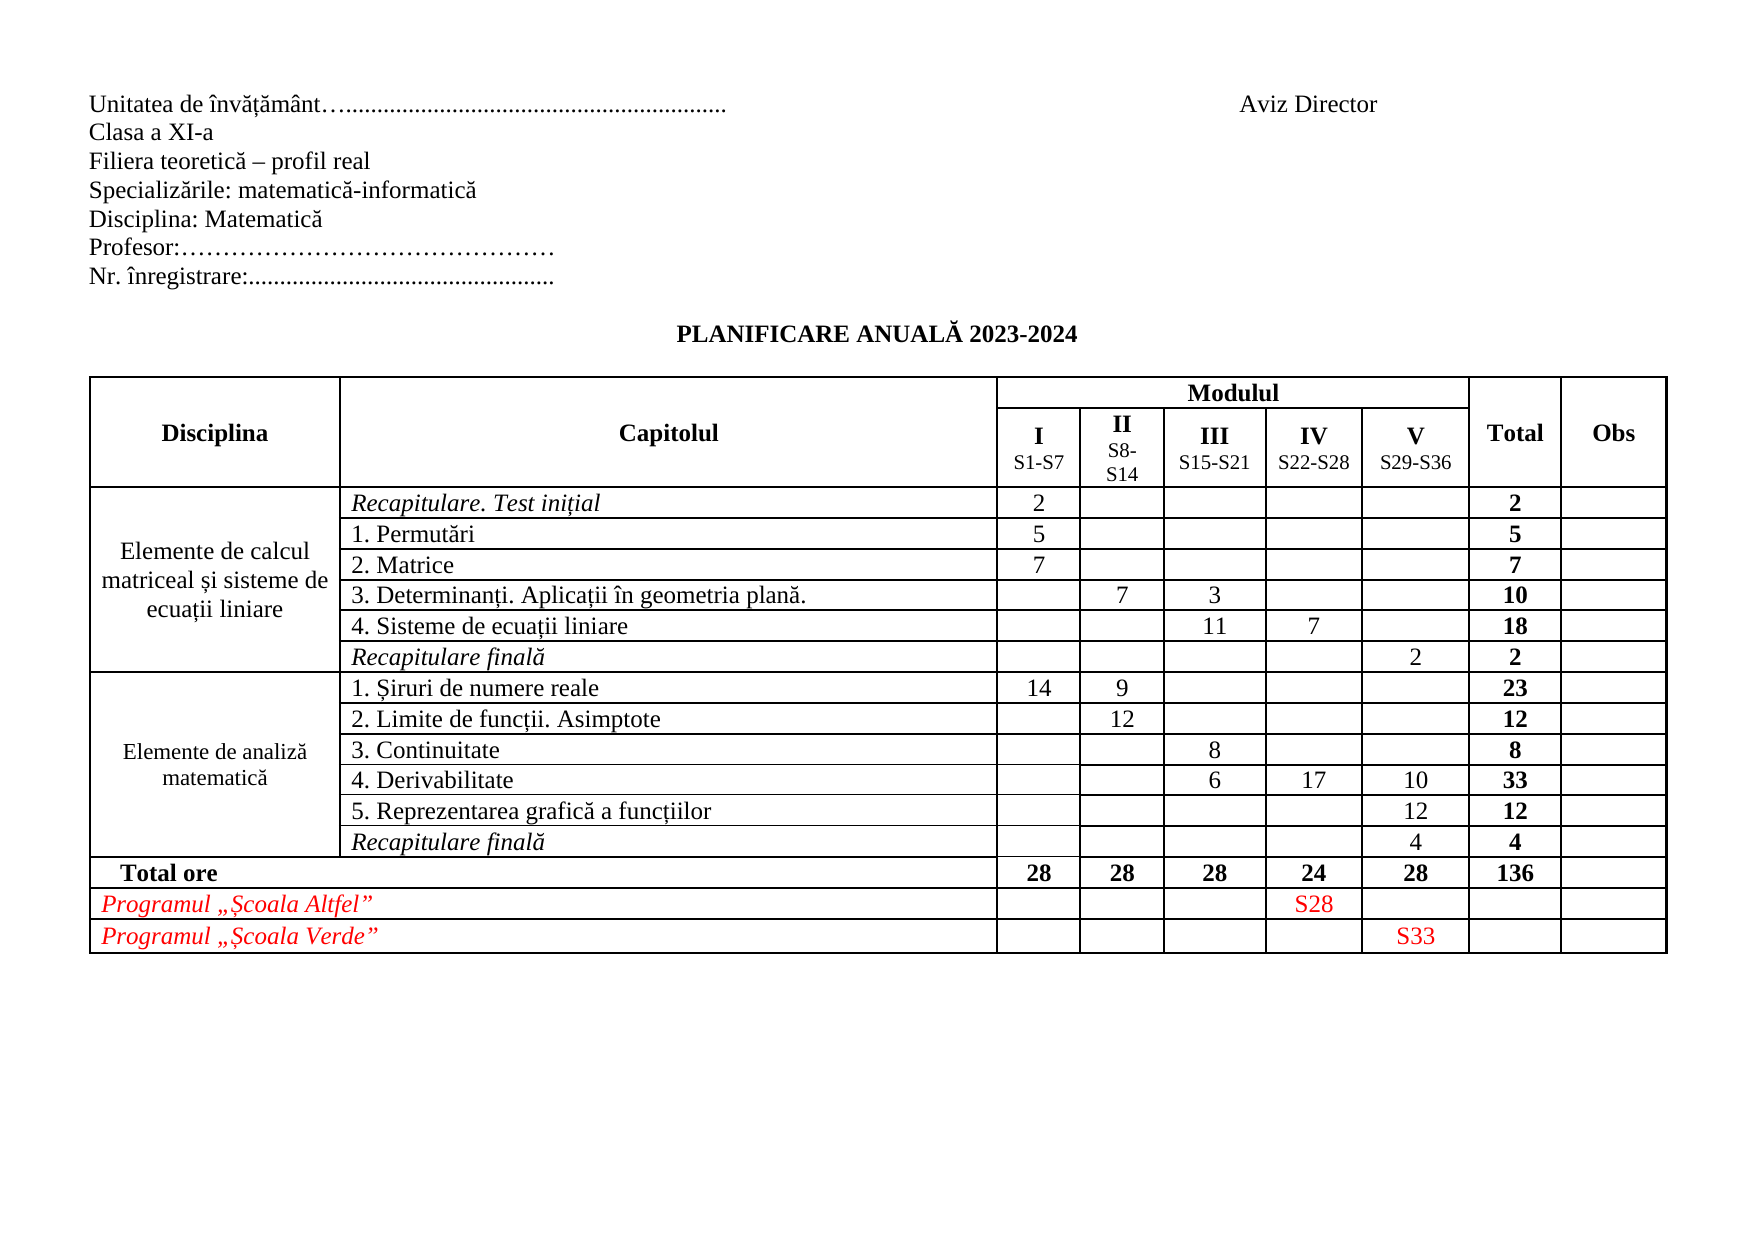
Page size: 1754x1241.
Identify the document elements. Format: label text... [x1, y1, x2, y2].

text PLANIFICARE ANUALĂ 2023-2024 [89, 319, 1665, 347]
table_cell 11 [1165, 611, 1265, 640]
table_cell [1562, 889, 1665, 918]
table_cell 28 [1363, 858, 1468, 887]
table_cell [1562, 766, 1665, 794]
text Profesor:……………………………………… [89, 232, 1665, 261]
table_cell [1267, 704, 1361, 733]
table_header Obs [1562, 378, 1665, 486]
text Specializările: matematică-informatică [89, 175, 1665, 204]
table_cell S28 [1267, 889, 1361, 918]
table_cell 8 [1165, 735, 1265, 763]
table_cell [1267, 550, 1361, 578]
table_cell 10 [1363, 766, 1468, 794]
table_cell [1562, 550, 1665, 578]
table_cell [1470, 920, 1560, 952]
table_cell [1267, 519, 1361, 548]
table_cell [1165, 920, 1265, 952]
table_cell 4 [1363, 827, 1468, 856]
table_cell 2 [1363, 642, 1468, 671]
table_cell 6 [1165, 766, 1265, 794]
table_cell 3. Determinanți. Aplicații în geometria plană. [341, 581, 996, 609]
text Disciplina: Matematică [89, 204, 1665, 232]
table_cell [1363, 673, 1468, 702]
table_cell 33 [1470, 766, 1560, 794]
table_cell [1267, 642, 1361, 671]
table_cell [1165, 827, 1265, 856]
table_cell [1081, 796, 1163, 825]
table_cell 7 [998, 550, 1079, 578]
table_cell 2 [998, 488, 1079, 517]
table_cell [1363, 889, 1468, 918]
table_cell [1562, 920, 1665, 952]
table_cell [1267, 796, 1361, 825]
table_cell [1363, 704, 1468, 733]
table_cell [1562, 642, 1665, 671]
table_cell 3 [1165, 581, 1265, 609]
table_cell 12 [1363, 796, 1468, 825]
table_cell [998, 765, 1079, 794]
table_cell [1562, 519, 1665, 548]
table_cell 4. Derivabilitate [341, 765, 996, 794]
table_cell [1267, 488, 1361, 517]
table_cell [998, 642, 1079, 671]
table_cell [1562, 581, 1665, 609]
table_cell 17 [1267, 766, 1361, 794]
table_cell [1081, 827, 1163, 856]
table_cell [1165, 889, 1265, 918]
table_cell 2. Limite de funcții. Asimptote [341, 704, 996, 733]
table_cell [1267, 827, 1361, 856]
table_cell II S8-S14 [1081, 409, 1163, 486]
table_cell 8 [1470, 735, 1560, 763]
table_cell Elemente de analiză matematică [91, 673, 339, 856]
table_cell 2 [1470, 642, 1560, 671]
table_cell S33 [1363, 920, 1468, 952]
table_cell [998, 611, 1079, 640]
table_cell Recapitulare finală [341, 642, 996, 671]
table_header Modulul [998, 378, 1468, 407]
table_cell 4 [1470, 827, 1560, 856]
table_cell [1363, 488, 1468, 517]
table_cell [1562, 611, 1665, 640]
table_cell 2. Matrice [341, 550, 996, 578]
table_cell [1562, 858, 1665, 887]
table_cell [1562, 704, 1665, 733]
table_cell 28 [1081, 858, 1163, 887]
table_cell [998, 704, 1079, 733]
table_cell [1562, 488, 1665, 517]
table_cell 5 [1470, 519, 1560, 548]
table_cell [1165, 796, 1265, 825]
table_cell 14 [998, 673, 1079, 702]
table_cell [1081, 920, 1163, 952]
table_cell [1081, 889, 1163, 918]
table_cell 4. Sisteme de ecuații liniare [341, 611, 996, 640]
table_cell 23 [1470, 673, 1560, 702]
table_cell [1165, 550, 1265, 578]
text Clasa a XI-a [89, 117, 1665, 146]
table_cell [1363, 519, 1468, 548]
table_cell 18 [1470, 611, 1560, 640]
table_cell 1. Permutări [341, 519, 996, 548]
table_cell [1081, 735, 1163, 763]
table_cell [998, 889, 1079, 918]
table_cell [1081, 611, 1163, 640]
table_cell [1165, 488, 1265, 517]
table_cell 12 [1470, 796, 1560, 825]
table_cell 28 [1165, 858, 1265, 887]
text Unitatea de învățământ…............................................................. Aviz Director [89, 89, 1665, 117]
table_cell [998, 826, 1079, 856]
table_cell 3. Continuitate [341, 735, 996, 763]
table_cell [1081, 642, 1163, 671]
table_cell [1363, 735, 1468, 763]
table_cell [1562, 735, 1665, 763]
table_cell 12 [1081, 704, 1163, 733]
table_cell [1267, 581, 1361, 609]
table_cell [1267, 735, 1361, 763]
table_cell [1562, 796, 1665, 825]
table_cell Recapitulare. Test inițial [341, 488, 996, 517]
table_header Capitolul [341, 378, 996, 486]
table_cell [1267, 920, 1361, 952]
table_cell [998, 795, 1079, 825]
table_cell [1165, 673, 1265, 702]
table_cell [998, 735, 1079, 763]
table_cell 2 [1470, 488, 1560, 517]
table_cell [1081, 519, 1163, 548]
table_cell III S15-S21 [1165, 409, 1265, 486]
text Nr. înregistrare:................................................. [89, 261, 1665, 290]
table_cell V S29-S36 [1363, 409, 1468, 486]
table_cell [1165, 704, 1265, 733]
table_cell 1. Șiruri de numere reale [341, 673, 996, 702]
table_cell [1267, 673, 1361, 702]
table_cell 10 [1470, 581, 1560, 609]
table_cell [1562, 673, 1665, 702]
table_header Total [1470, 378, 1560, 486]
table_cell [1363, 550, 1468, 578]
table_cell [998, 581, 1079, 609]
table_cell [1363, 581, 1468, 609]
table_cell [1081, 488, 1163, 517]
table_cell [1165, 519, 1265, 548]
table_cell 5 [998, 519, 1079, 548]
table_cell 136 [1470, 858, 1560, 887]
table_cell [998, 920, 1079, 952]
table_header Disciplina [91, 378, 339, 486]
text Filiera teoretică – profil real [89, 146, 1665, 175]
table_cell Programul „Școala Verde” [91, 920, 996, 952]
table_cell 5. Reprezentarea grafică a funcțiilor [341, 795, 996, 825]
table_cell Programul „Școala Altfel” [91, 889, 996, 918]
table_cell [1363, 611, 1468, 640]
table_cell [1081, 550, 1163, 578]
table_cell Elemente de calcul matriceal și sisteme de ecuații liniare [91, 488, 339, 671]
table_cell 7 [1081, 581, 1163, 609]
table_cell 7 [1267, 611, 1361, 640]
table_cell [1562, 827, 1665, 856]
table_cell [1470, 889, 1560, 918]
table_cell 7 [1470, 550, 1560, 578]
table_cell 9 [1081, 673, 1163, 702]
table_cell Recapitulare finală [341, 826, 996, 856]
table_cell I S1-S7 [998, 409, 1079, 486]
table_cell Total ore [91, 858, 996, 887]
table_cell 24 [1267, 858, 1361, 887]
table_cell 28 [998, 857, 1079, 887]
table_cell 12 [1470, 704, 1560, 733]
table_cell [1165, 642, 1265, 671]
table_cell IV S22-S28 [1267, 409, 1361, 486]
table_cell [1081, 766, 1163, 794]
